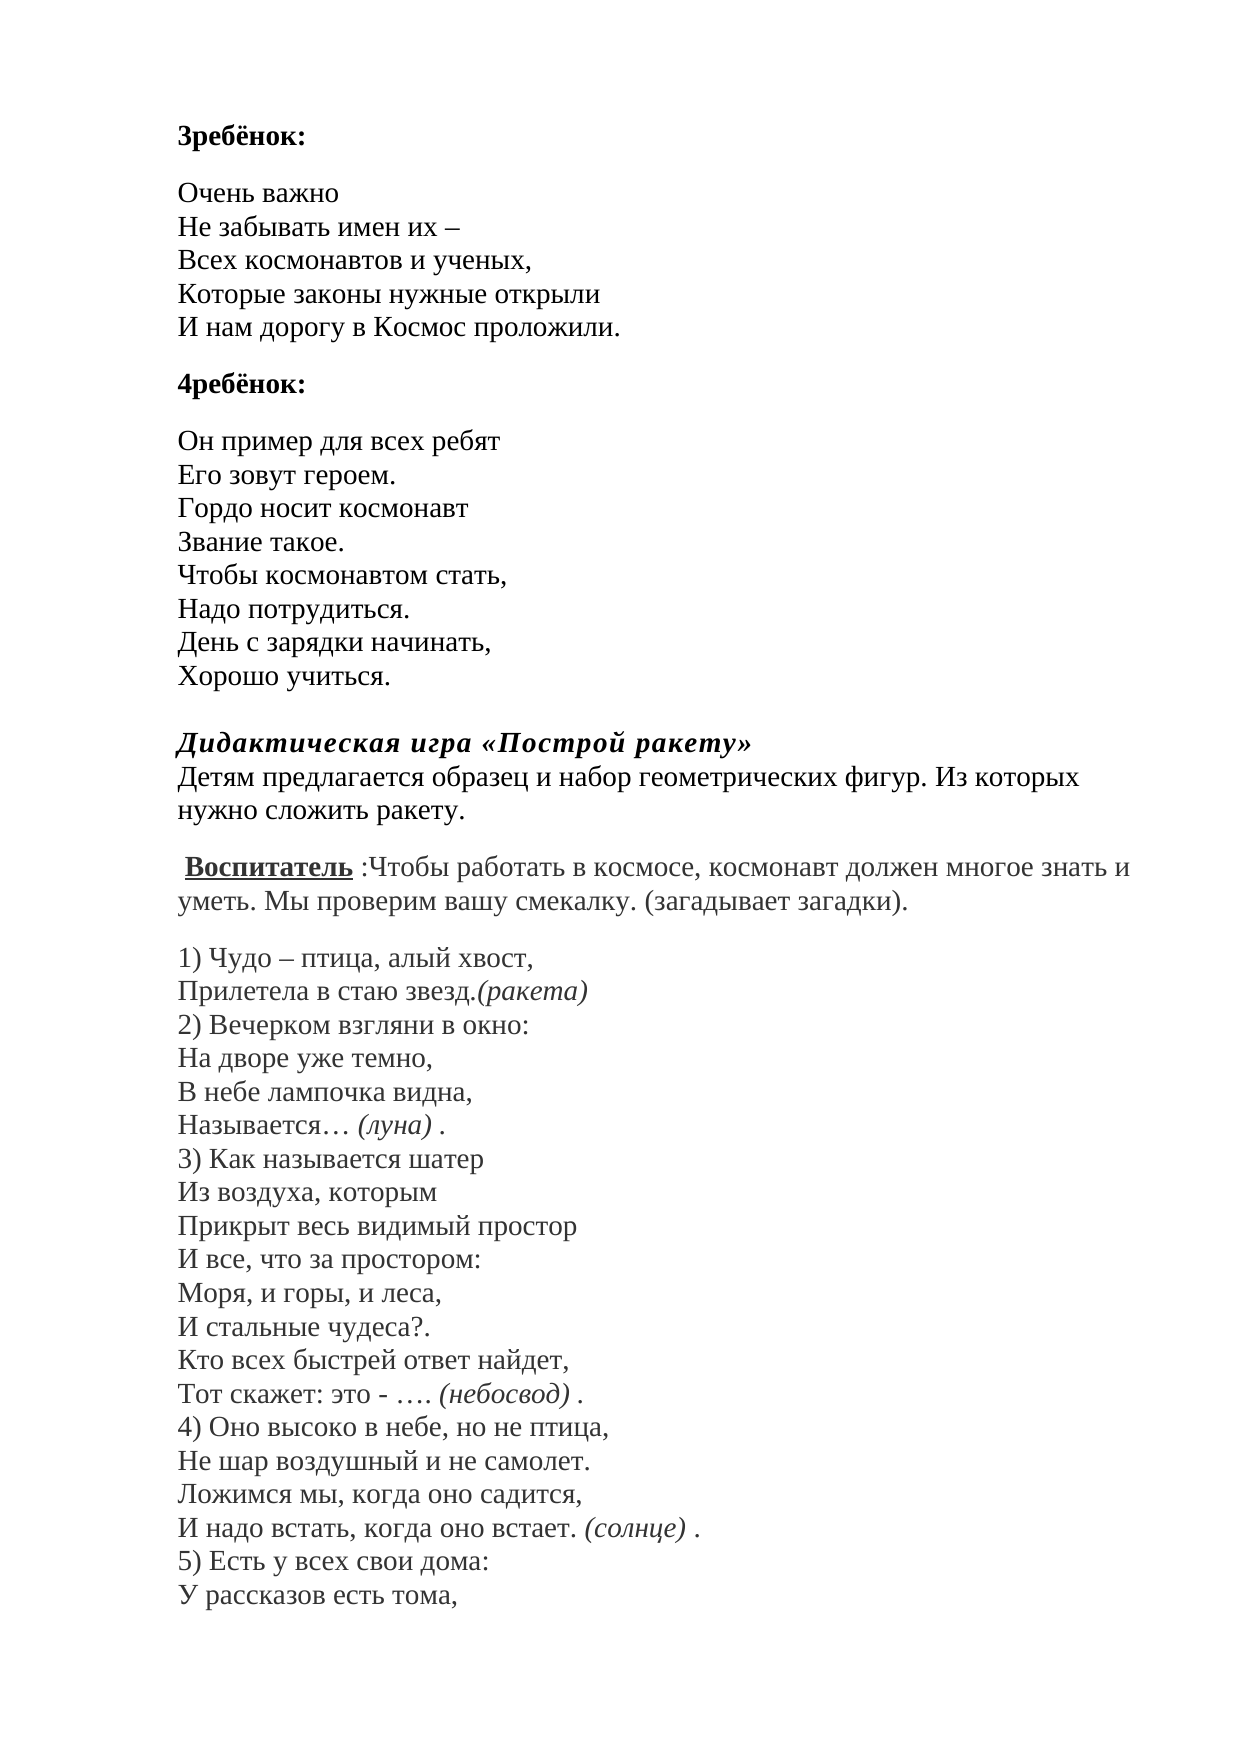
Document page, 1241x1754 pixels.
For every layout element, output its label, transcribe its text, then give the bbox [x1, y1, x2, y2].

text У рассказов есть тома, [177, 1577, 1152, 1611]
text И надо встать, когда оно встает. (солнце) . [177, 1510, 1152, 1543]
text Ложимся мы, когда оно садится, [177, 1476, 1152, 1510]
subtitle Дидактическая игра «Построй ракету» [177, 725, 1152, 759]
text Хорошо учиться. [177, 658, 1152, 692]
text Не шар воздушный и не самолет. [177, 1443, 1152, 1476]
text Всех космонавтов и ученых, [177, 242, 1152, 276]
text Тот скажет: это - …. (небосвод) . [177, 1376, 1152, 1409]
text Очень важно [177, 175, 1152, 209]
text Гордо носит космонавт [177, 490, 1152, 524]
text 5) Есть у всех свои дома: [177, 1543, 1152, 1577]
text Чтобы космонавтом стать, [177, 557, 1152, 591]
text День с зарядки начинать, [177, 624, 1152, 658]
text 3ребёнок: [177, 118, 1152, 152]
text Не забывать имен их – [177, 209, 1152, 242]
text Которые законы нужные открыли [177, 276, 1152, 309]
text Прилетела в стаю звезд.(ракета) [177, 973, 1152, 1007]
text Из воздуха, которым [177, 1174, 1152, 1208]
text И стальные чудеса?. [177, 1309, 1152, 1342]
text Называется… (луна) . [177, 1107, 1152, 1141]
text 3) Как называется шатер [177, 1141, 1152, 1174]
text Прикрыт весь видимый простор [177, 1208, 1152, 1242]
text Воспитатель :Чтобы работать в космосе, космонавт должен многое знать и уметь. Мы проверим вашу смекалку. (загадывает загадки). [177, 849, 1152, 916]
text 1) Чудо – птица, алый хвост, [177, 940, 1152, 973]
text Моря, и горы, и леса, [177, 1275, 1152, 1309]
text И все, что за простором: [177, 1242, 1152, 1275]
text Надо потрудиться. [177, 591, 1152, 624]
text Детям предлагается образец и набор геометрических фигур. Из которых нужно сложить ракету. [177, 759, 1152, 826]
text 4ребёнок: [177, 366, 1152, 400]
text На дворе уже темно, [177, 1040, 1152, 1074]
text Звание такое. [177, 524, 1152, 557]
text И нам дорогу в Космос проложили. [177, 309, 1152, 343]
text В небе лампочка видна, [177, 1074, 1152, 1107]
text 4) Оно высоко в небе, но не птица, [177, 1409, 1152, 1443]
text Его зовут героем. [177, 457, 1152, 490]
text Кто всех быстрей ответ найдет, [177, 1342, 1152, 1376]
text 2) Вечерком взгляни в окно: [177, 1007, 1152, 1040]
text Он пример для всех ребят [177, 423, 1152, 457]
